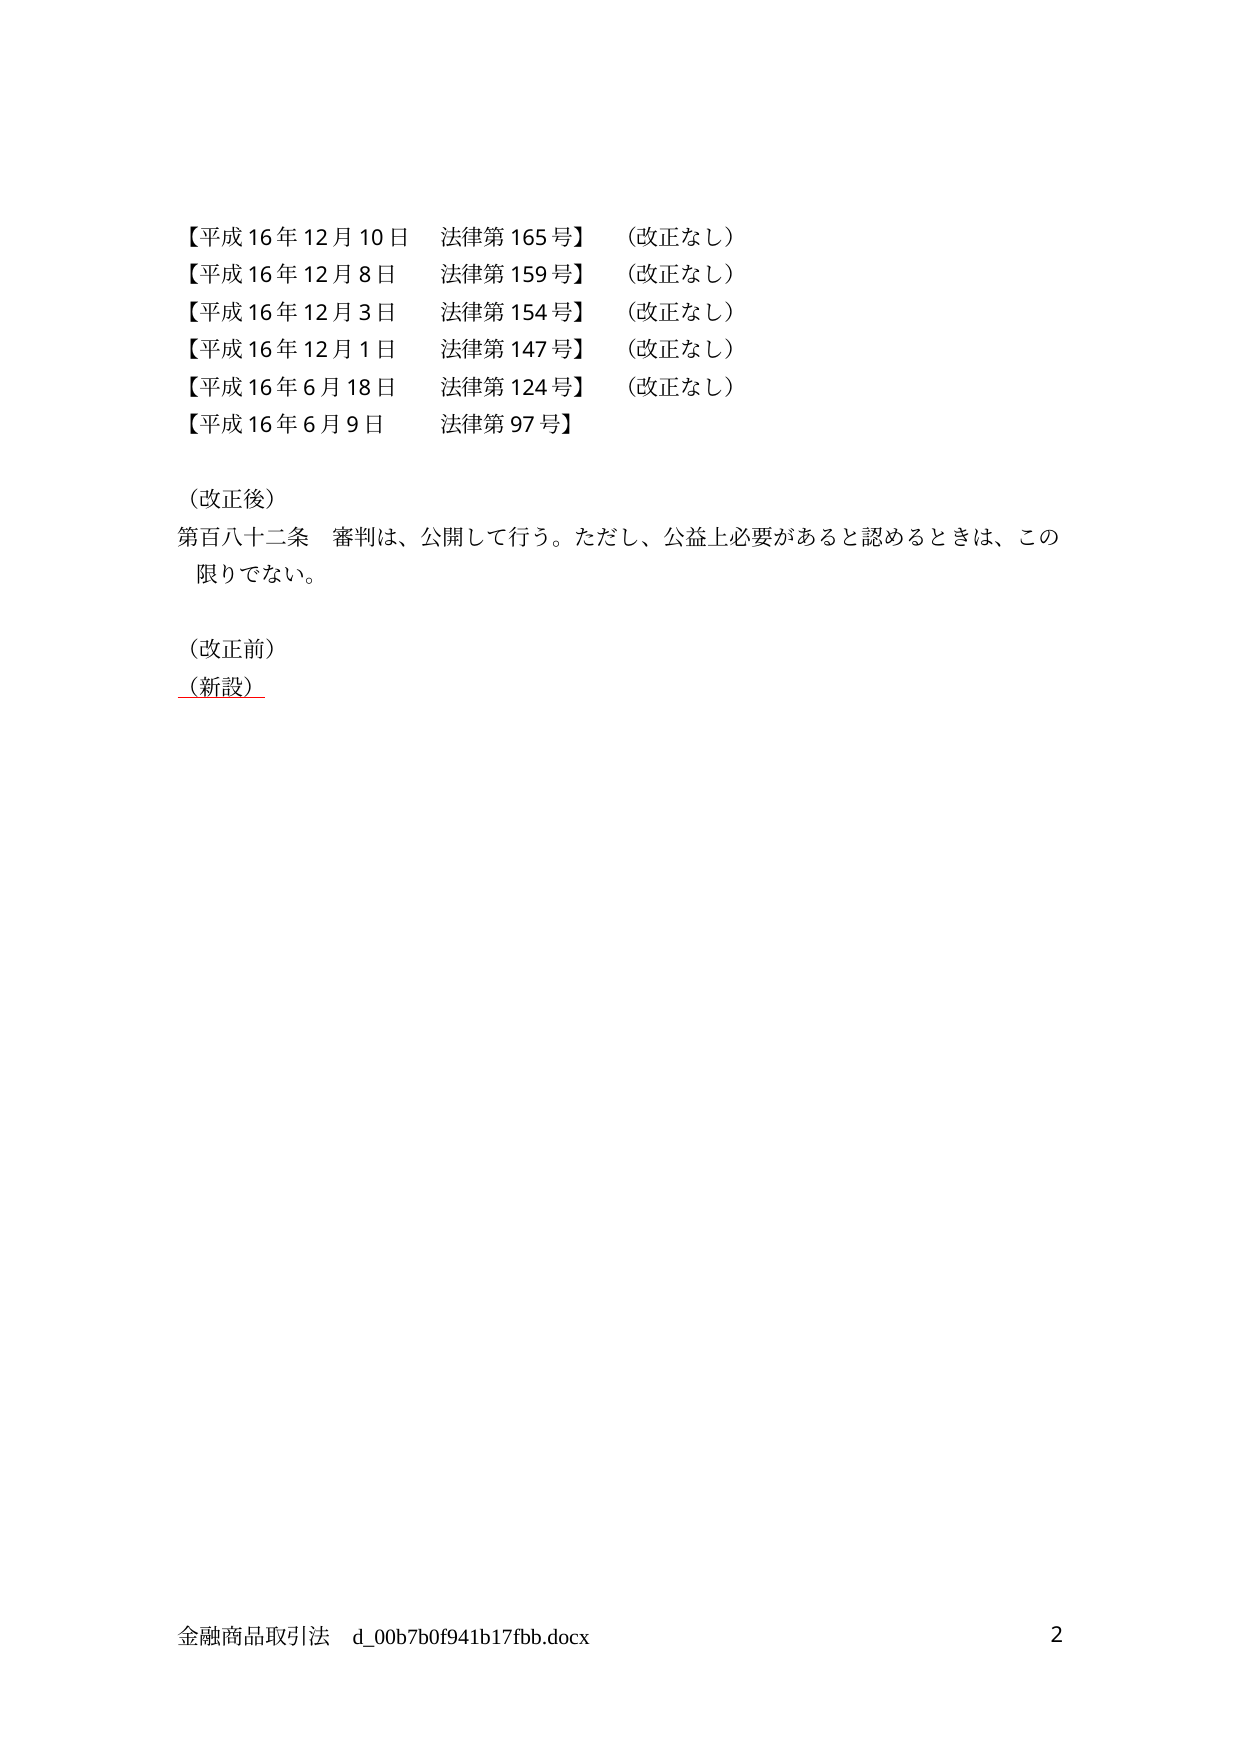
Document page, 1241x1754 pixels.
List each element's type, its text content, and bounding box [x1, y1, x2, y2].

text （改正前） [177, 629, 1063, 667]
text 【平成16年6月18日 法律第124号】 （改正なし） [177, 367, 1063, 404]
text 【平成16年12月3日 法律第154号】 （改正なし） [177, 292, 1063, 329]
text 【平成16年6月9日 法律第97号】 [177, 404, 1063, 442]
text （新設） [177, 667, 1063, 704]
text 【平成16年12月8日 法律第159号】 （改正なし） [177, 254, 1063, 292]
text 【平成16年12月10日 法律第165号】 （改正なし） [177, 217, 1063, 254]
text 第百八十二条 審判は、公開して行う。ただし、公益上必要があると認めるときは、この限りでない。 [177, 517, 1063, 592]
text 【平成16年12月1日 法律第147号】 （改正なし） [177, 329, 1063, 367]
text （改正後） [177, 479, 1063, 517]
